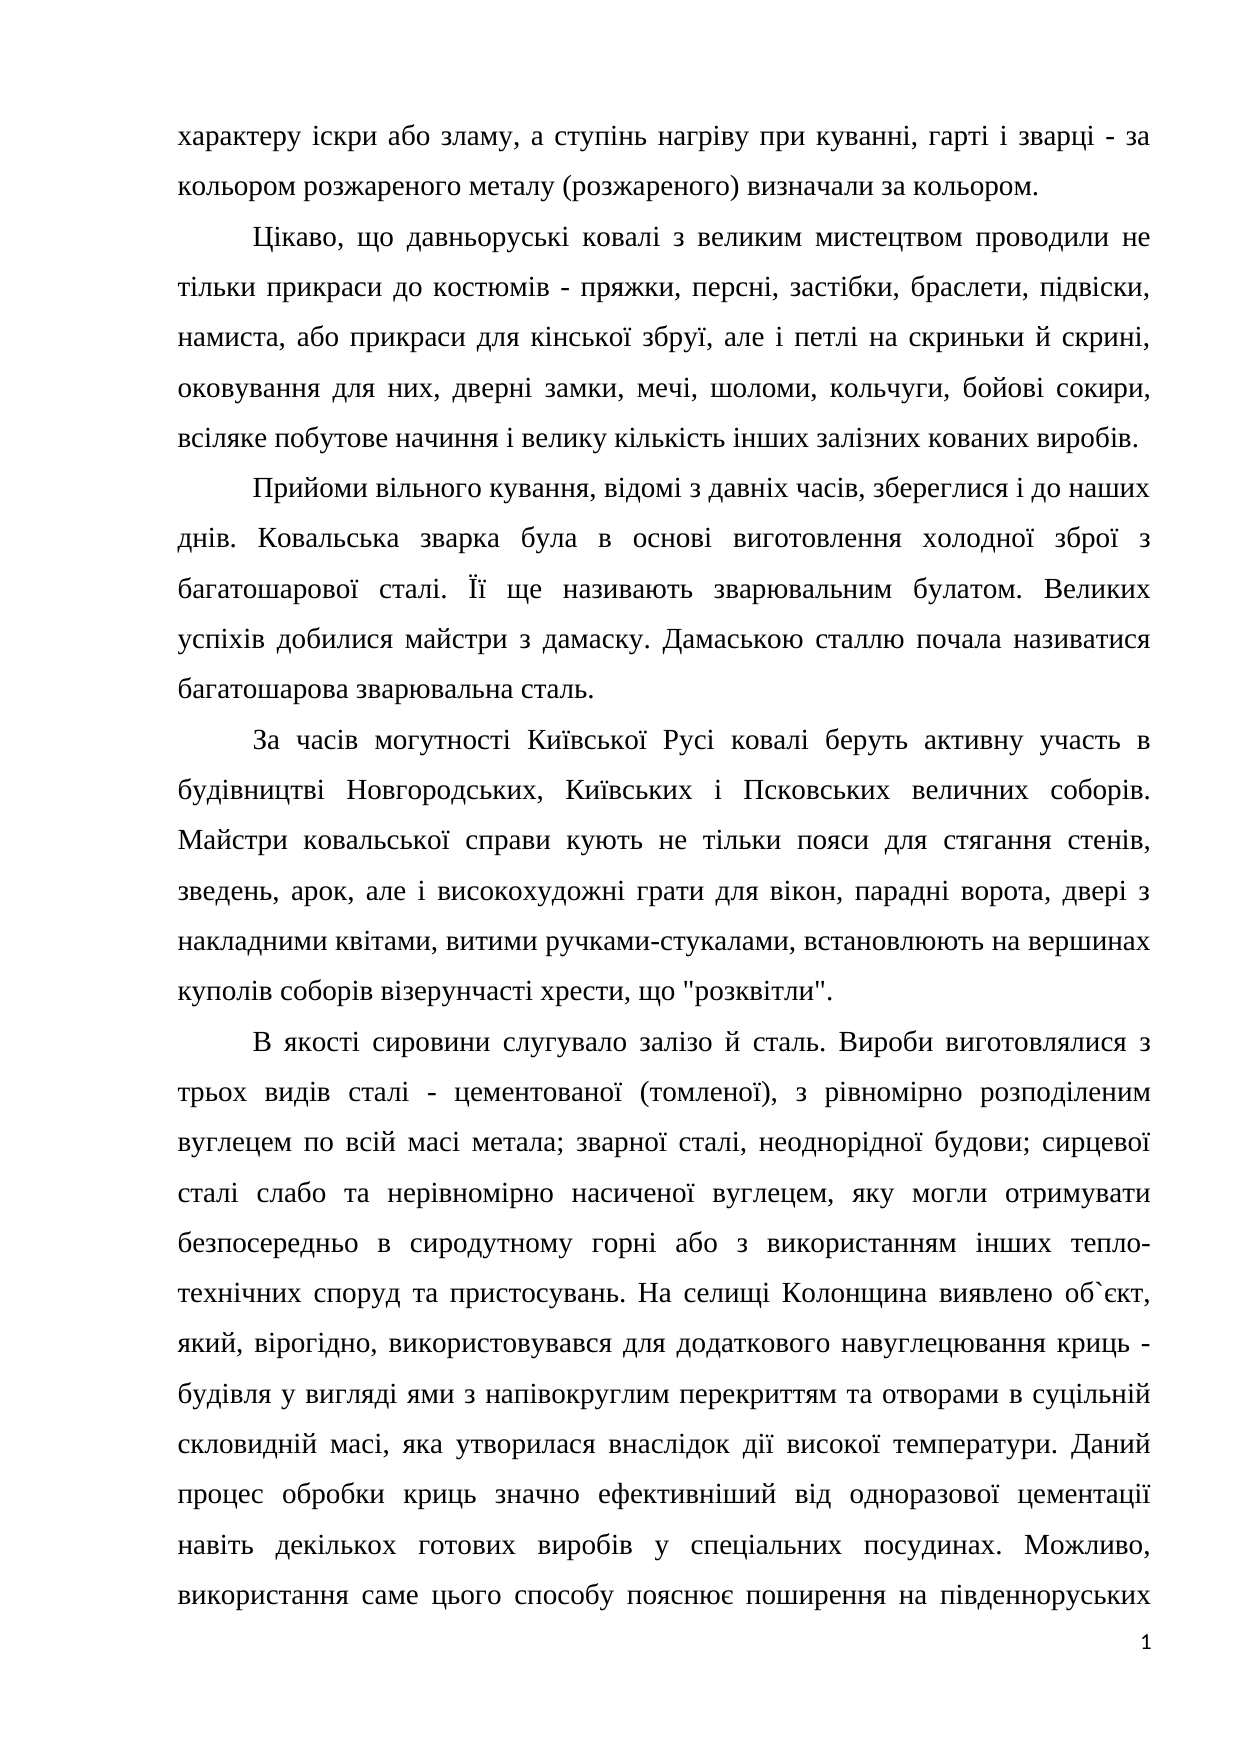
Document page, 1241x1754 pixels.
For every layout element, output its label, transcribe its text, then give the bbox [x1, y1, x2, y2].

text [177, 1024, 1152, 1611]
text За часів могутності Київської Русі ковалі беруть активну участь в будівництві Новгородських, Київських і Псковських величних соборів. Майстри ковальської справи кують не тільки пояси для стягання стенів, зведень, арок, але і високохудожні грати для вікон, парадні ворота, двері з накладними квітами, витими ручками-стукалами, встановлюють на вершинах куполів соборів візерунчасті хрести, що "розквітли". [177, 722, 1152, 1007]
text Прийоми вільного кування, відомі з давніх часів, збереглися і до наших днів. Ковальська зварка була в основі виготовлення холодної зброї з багатошарової сталі. Її ще називають зварювальним булатом. Великих успіхів добилися майстри з дамаску. Дамаською сталлю почала називатися багатошарова зварювальна сталь. [177, 470, 1152, 705]
text Цікаво, що давньоруські ковалі з великим мистецтвом проводили не тільки прикраси до костюмів - пряжки, персні, застібки, браслети, підвіски, намиста, або прикраси для кінської збруї, але і петлі на скриньки й скрині, оковування для них, дверні замки, мечі, шоломи, кольчуги, бойові сокири, всіляке побутове начиння і велику кількість інших залізних кованих виробів. [177, 219, 1152, 453]
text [177, 118, 1152, 202]
